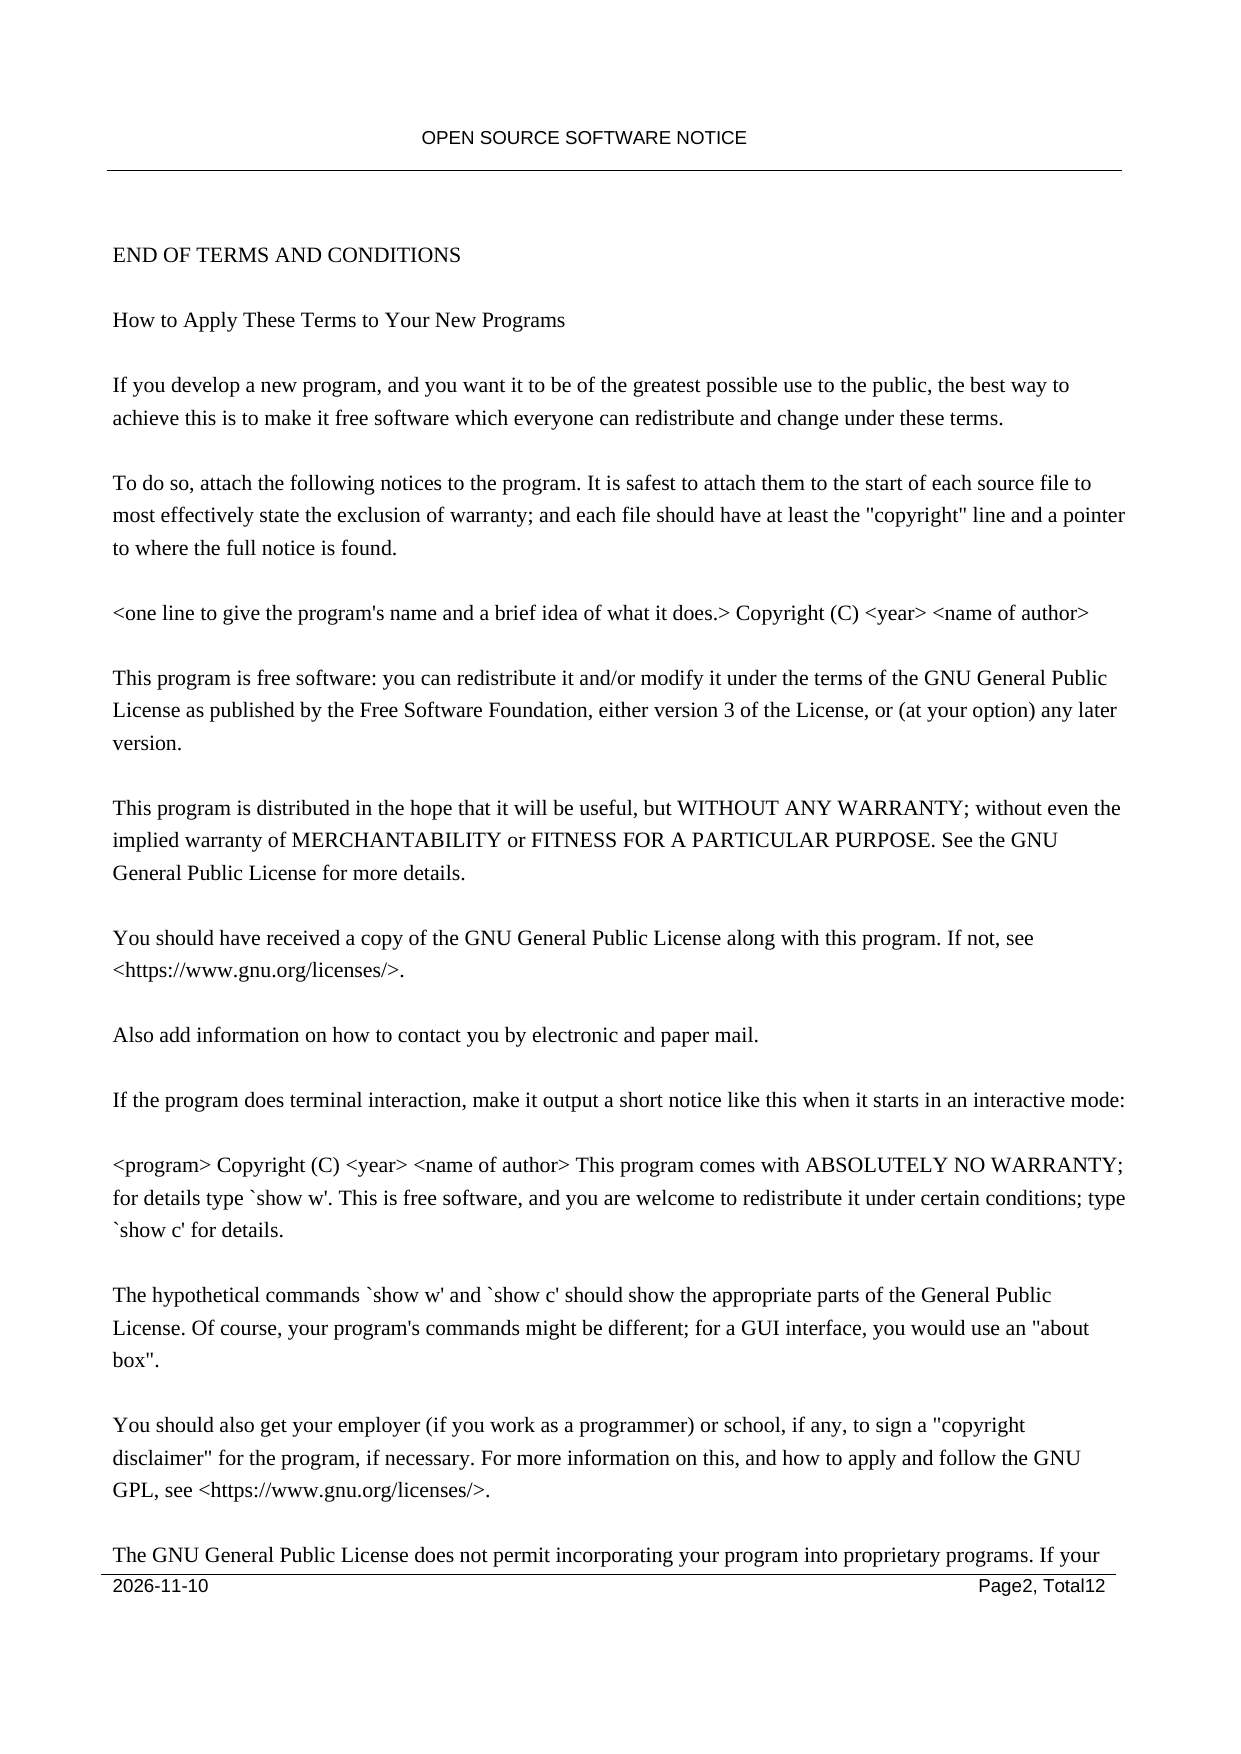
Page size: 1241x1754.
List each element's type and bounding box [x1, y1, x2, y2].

text [112, 206, 1128, 1571]
